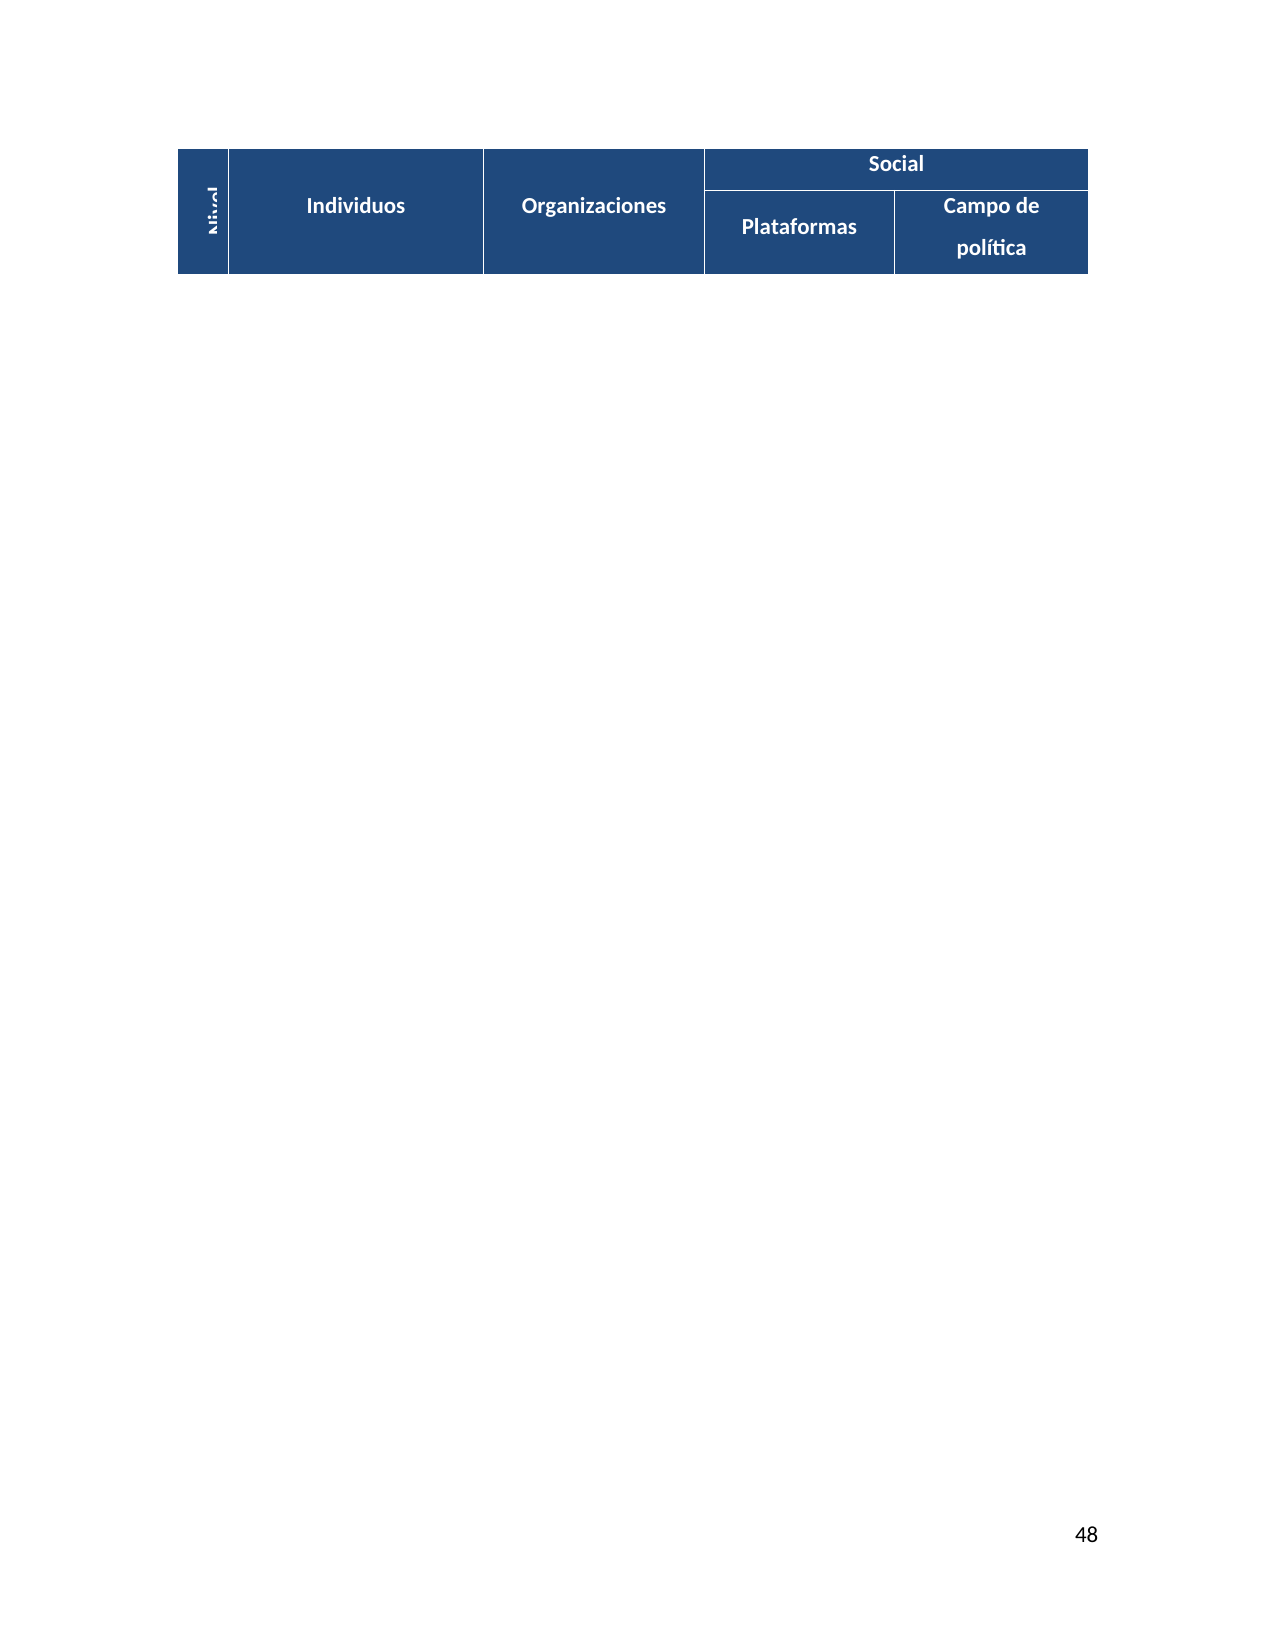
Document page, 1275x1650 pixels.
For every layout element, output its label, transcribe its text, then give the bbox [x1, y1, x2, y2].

table_cell Campo de política [895, 191, 1088, 274]
table_cell Plataformas [705, 191, 894, 274]
table_header Individuos [229, 149, 483, 274]
table_header Organizaciones [484, 149, 704, 274]
table_header Nivel [178, 149, 228, 274]
table_header Social [705, 149, 1088, 190]
